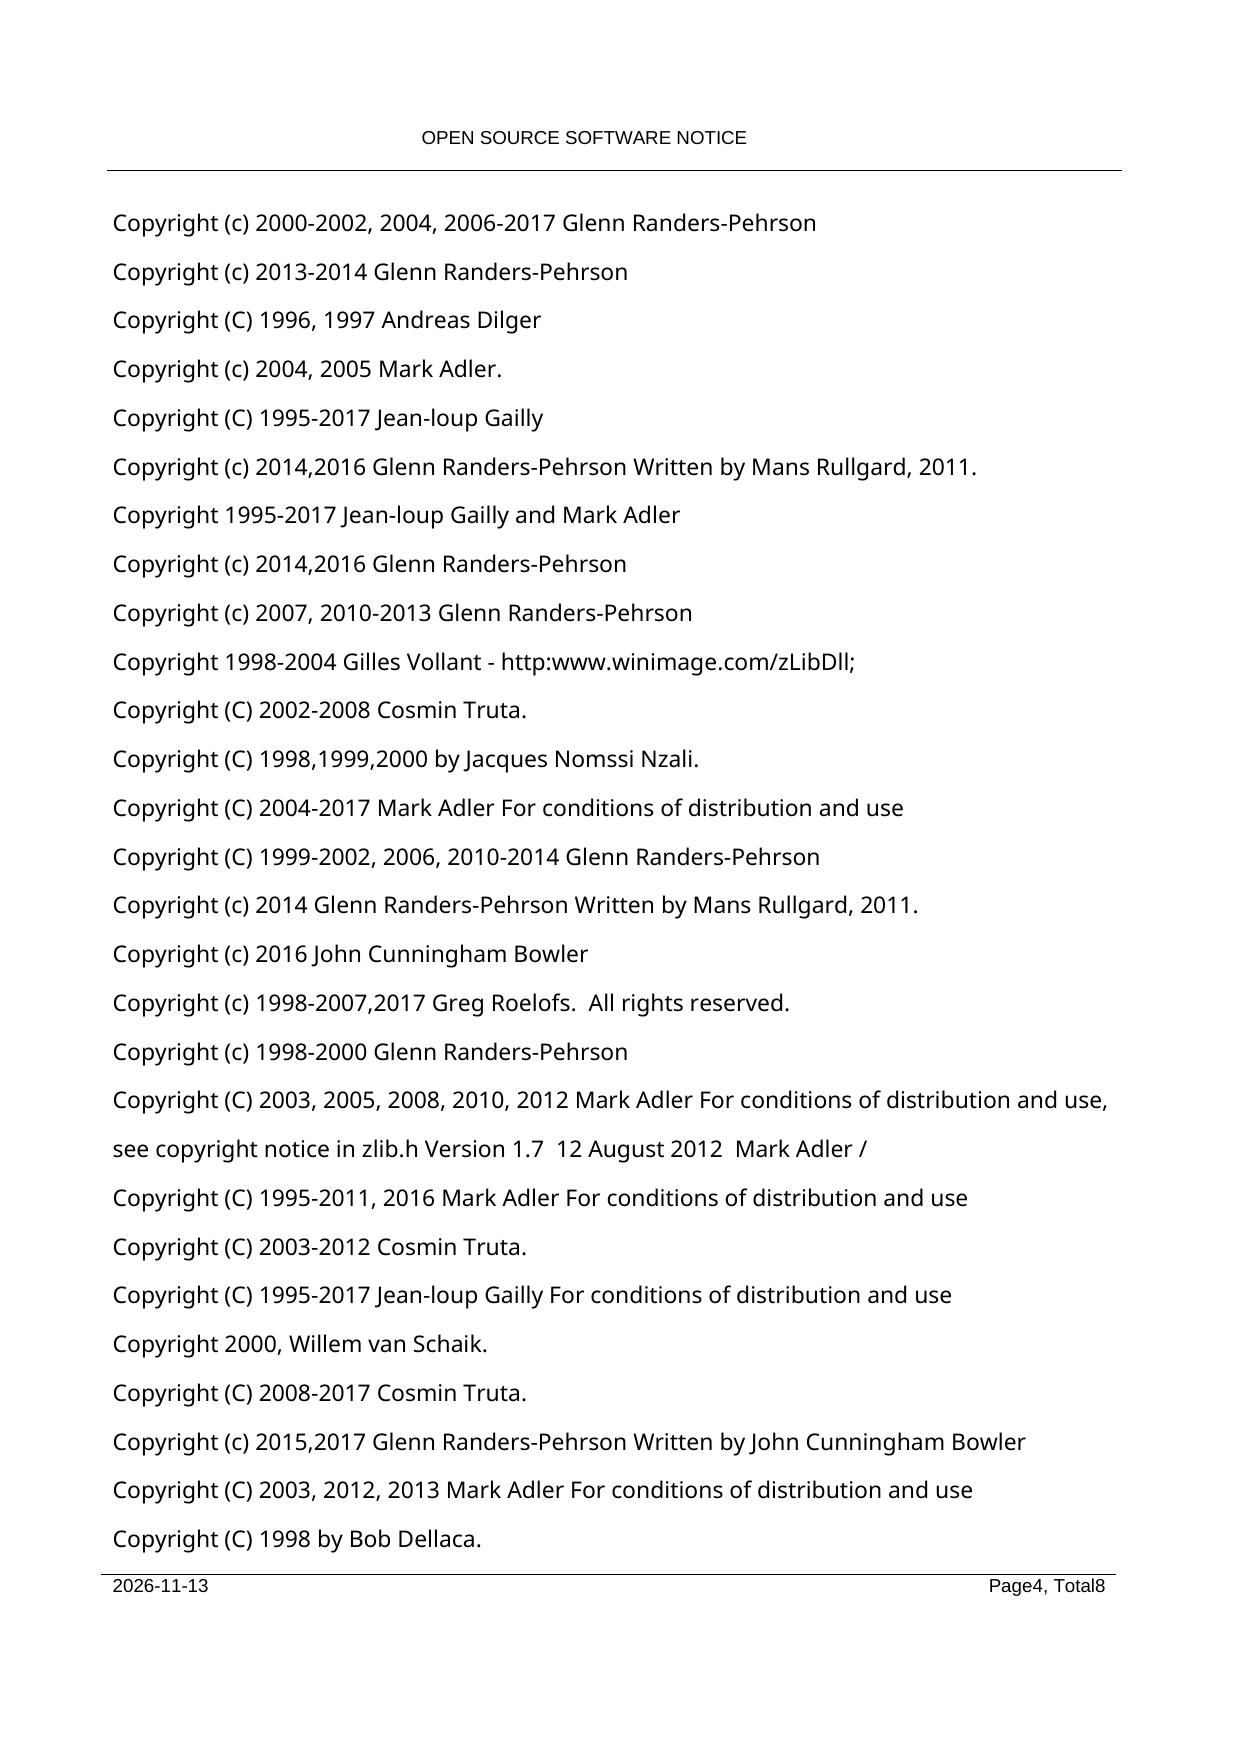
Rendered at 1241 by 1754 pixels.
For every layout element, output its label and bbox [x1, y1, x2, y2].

text [112, 206, 1128, 1555]
